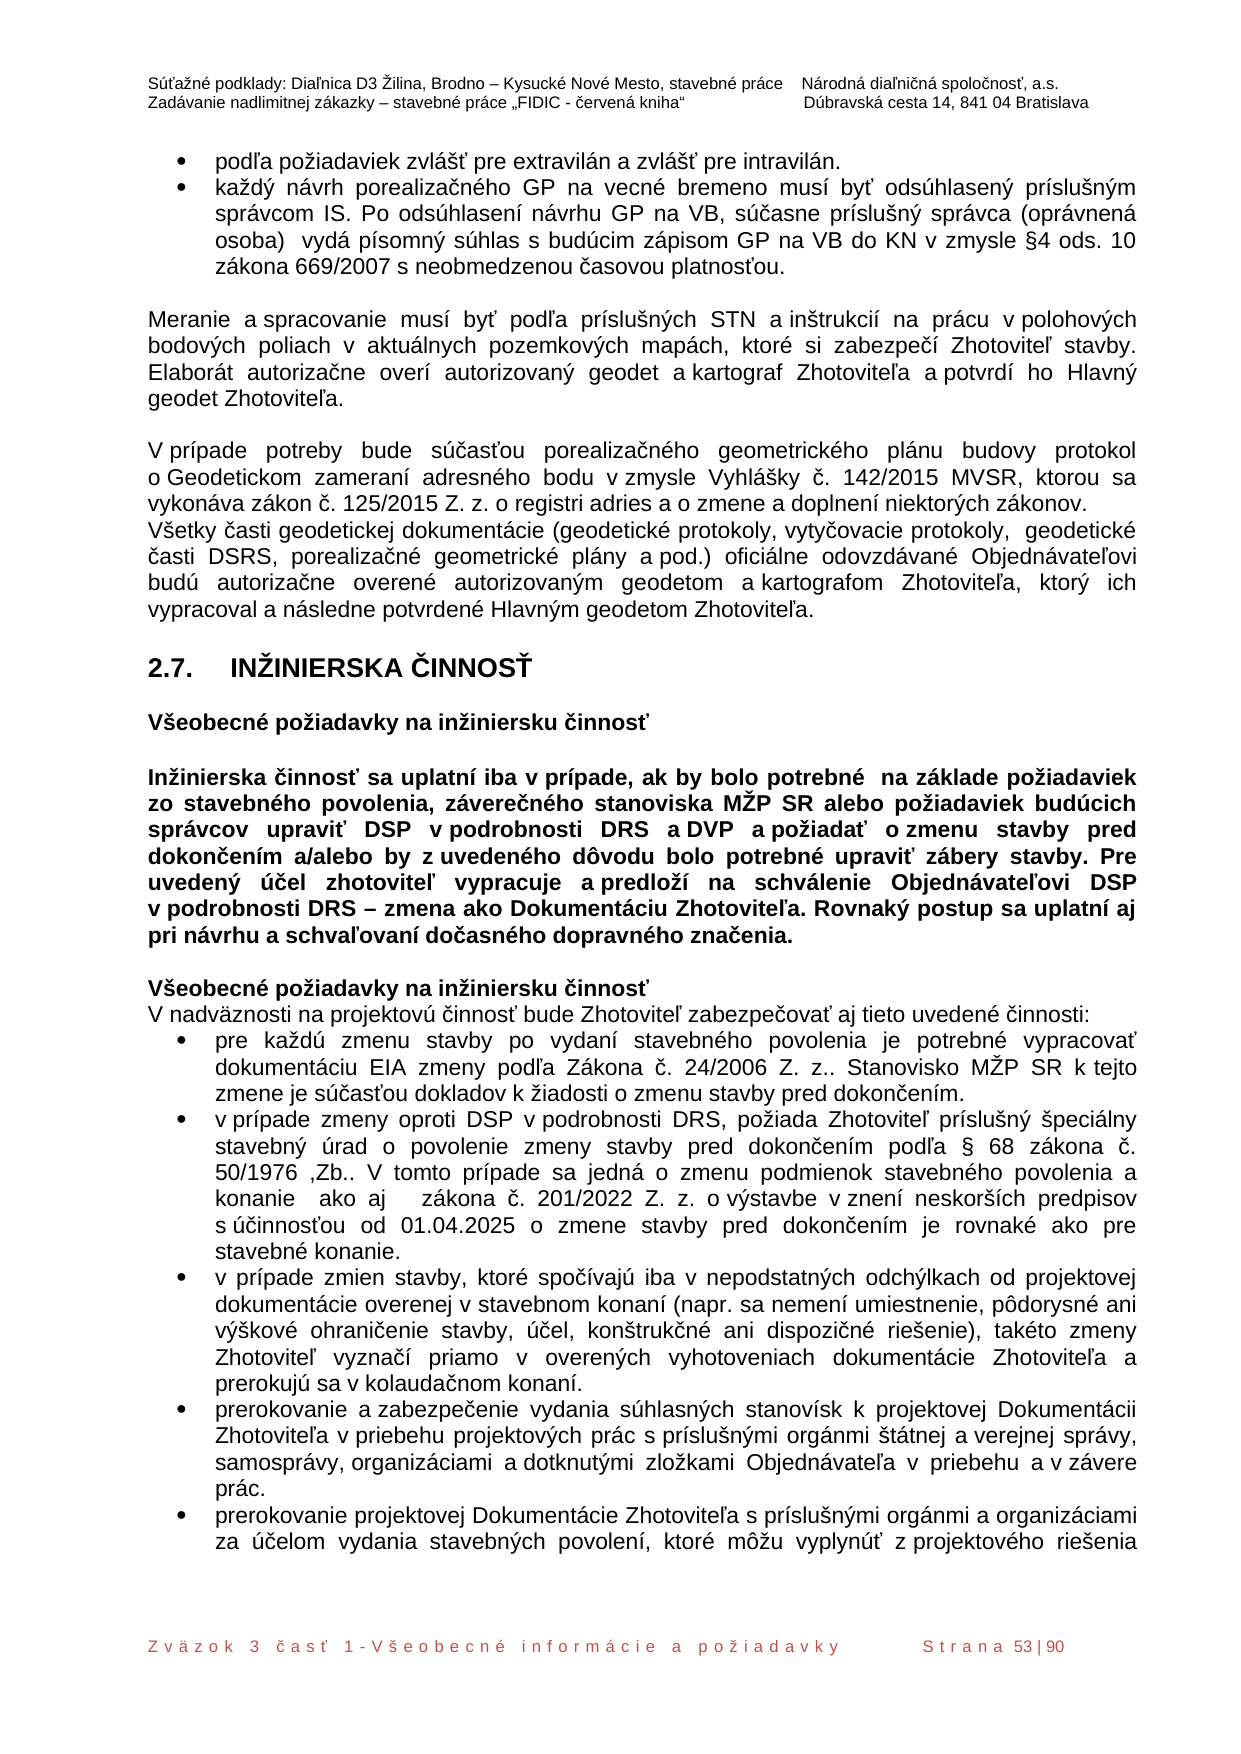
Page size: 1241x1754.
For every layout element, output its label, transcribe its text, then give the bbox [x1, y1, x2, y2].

text V nadväznosti na projektovú činnosť bude Zhotoviteľ zabezpečovať aj tieto uvedené činnosti: [148, 1001, 1137, 1027]
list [177, 1502, 1137, 1554]
text Inžinierska činnosť sa uplatní iba v prípade, ak by bolo potrebné na základe požiadaviek zo stavebného povolenia, záverečného stanoviska MŽP SR alebo požiadaviek budúcich správcov upraviť DSP v podrobnosti DRS a DVP a požiadať o zmenu stavby pred dokončením a/alebo by z uvedeného dôvodu bolo potrebné upraviť zábery stavby. Pre uvedený účel zhotoviteľ vypracuje a predloží na schválenie Objednávateľovi DSP v podrobnosti DRS – zmena ako Dokumentáciu Zhotoviteľa. Rovnaký postup sa uplatní aj pri návrhu a schvaľovaní dočasného dopravného značenia. [148, 764, 1137, 948]
subtitle Všeobecné požiadavky na inžiniersku činnosť [148, 708, 1137, 735]
list v prípade zmien stavby, ktoré spočívajú iba v nepodstatných odchýlkach od projektovej dokumentácie overenej v stavebnom konaní (napr. sa nemení umiestnenie, pôdorysné ani výškové ohraničenie stavby, účel, konštrukčné ani dispozičné riešenie), takéto zmeny Zhotoviteľ vyznačí priamo v overených vyhotoveniach dokumentácie Zhotoviteľa a prerokujú sa v kolaudačnom konaní. [177, 1264, 1137, 1396]
text Všeobecné požiadavky na inžiniersku činnosť [148, 974, 1137, 1001]
list v prípade zmeny oproti DSP v podrobnosti DRS, požiada Zhotoviteľ príslušný špeciálny stavebný úrad o povolenie zmeny stavby pred dokončením podľa § 68 zákona č. 50/1976 ,Zb.. V tomto prípade sa jedná o zmenu podmienok stavebného povolenia a konanie ako aj zákona č. 201/2022 Z. z. o výstavbe v znení neskorších predpisov s účinnosťou od 01.04.2025 o zmene stavby pred dokončením je rovnaké ako pre stavebné konanie. [177, 1106, 1137, 1264]
text Meranie a spracovanie musí byť podľa príslušných STN a inštrukcií na prácu v polohových bodových poliach v aktuálnych pozemkových mapách, ktoré si zabezpečí Zhotoviteľ stavby. Elaborát autorizačne overí autorizovaný geodet a kartograf Zhotoviteľa a potvrdí ho Hlavný geodet Zhotoviteľa. [148, 306, 1137, 411]
list každý návrh porealizačného GP na vecné bremeno musí byť odsúhlasený príslušným správcom IS. Po odsúhlasení návrhu GP na VB, súčasne príslušný správca (oprávnená osoba) vydá písomný súhlas s budúcim zápisom GP na VB do KN v zmysle §4 ods. 10 zákona 669/2007 s neobmedzenou časovou platnosťou. [177, 174, 1137, 279]
text Všetky časti geodetickej dokumentácie (geodetické protokoly, vytyčovacie protokoly, geodetické časti DSRS, porealizačné geometrické plány a pod.) oficiálne odovzdávané Objednávateľovi budú autorizačne overené autorizovaným geodetom a kartografom Zhotoviteľa, ktorý ich vypracoval a následne potvrdené Hlavným geodetom Zhotoviteľa. [148, 517, 1137, 622]
list INŽINIERSKA ČINNOSŤ [148, 652, 1137, 683]
list pre každú zmenu stavby po vydaní stavebného povolenia je potrebné vypracovať dokumentáciu EIA zmeny podľa Zákona č. 24/2006 Z. z.. Stanovisko MŽP SR k tejto zmene je súčasťou dokladov k žiadosti o zmenu stavby pred dokončením. [177, 1027, 1137, 1106]
list prerokovanie a zabezpečenie vydania súhlasných stanovísk k projektovej Dokumentácii Zhotoviteľa v priebehu projektových prác s príslušnými orgánmi štátnej a verejnej správy, samosprávy, organizáciami a dotknutými zložkami Objednávateľa v priebehu a v závere prác. [177, 1396, 1137, 1502]
list podľa požiadaviek zvlášť pre extravilán a zvlášť pre intravilán. [177, 148, 1137, 174]
text V prípade potreby bude súčasťou porealizačného geometrického plánu budovy protokol o Geodetickom zameraní adresného bodu v zmysle Vyhlášky č. 142/2015 MVSR, ktorou sa vykonáva zákon č. 125/2015 Z. z. o registri adries a o zmene a doplnení niektorých zákonov. [148, 437, 1137, 517]
